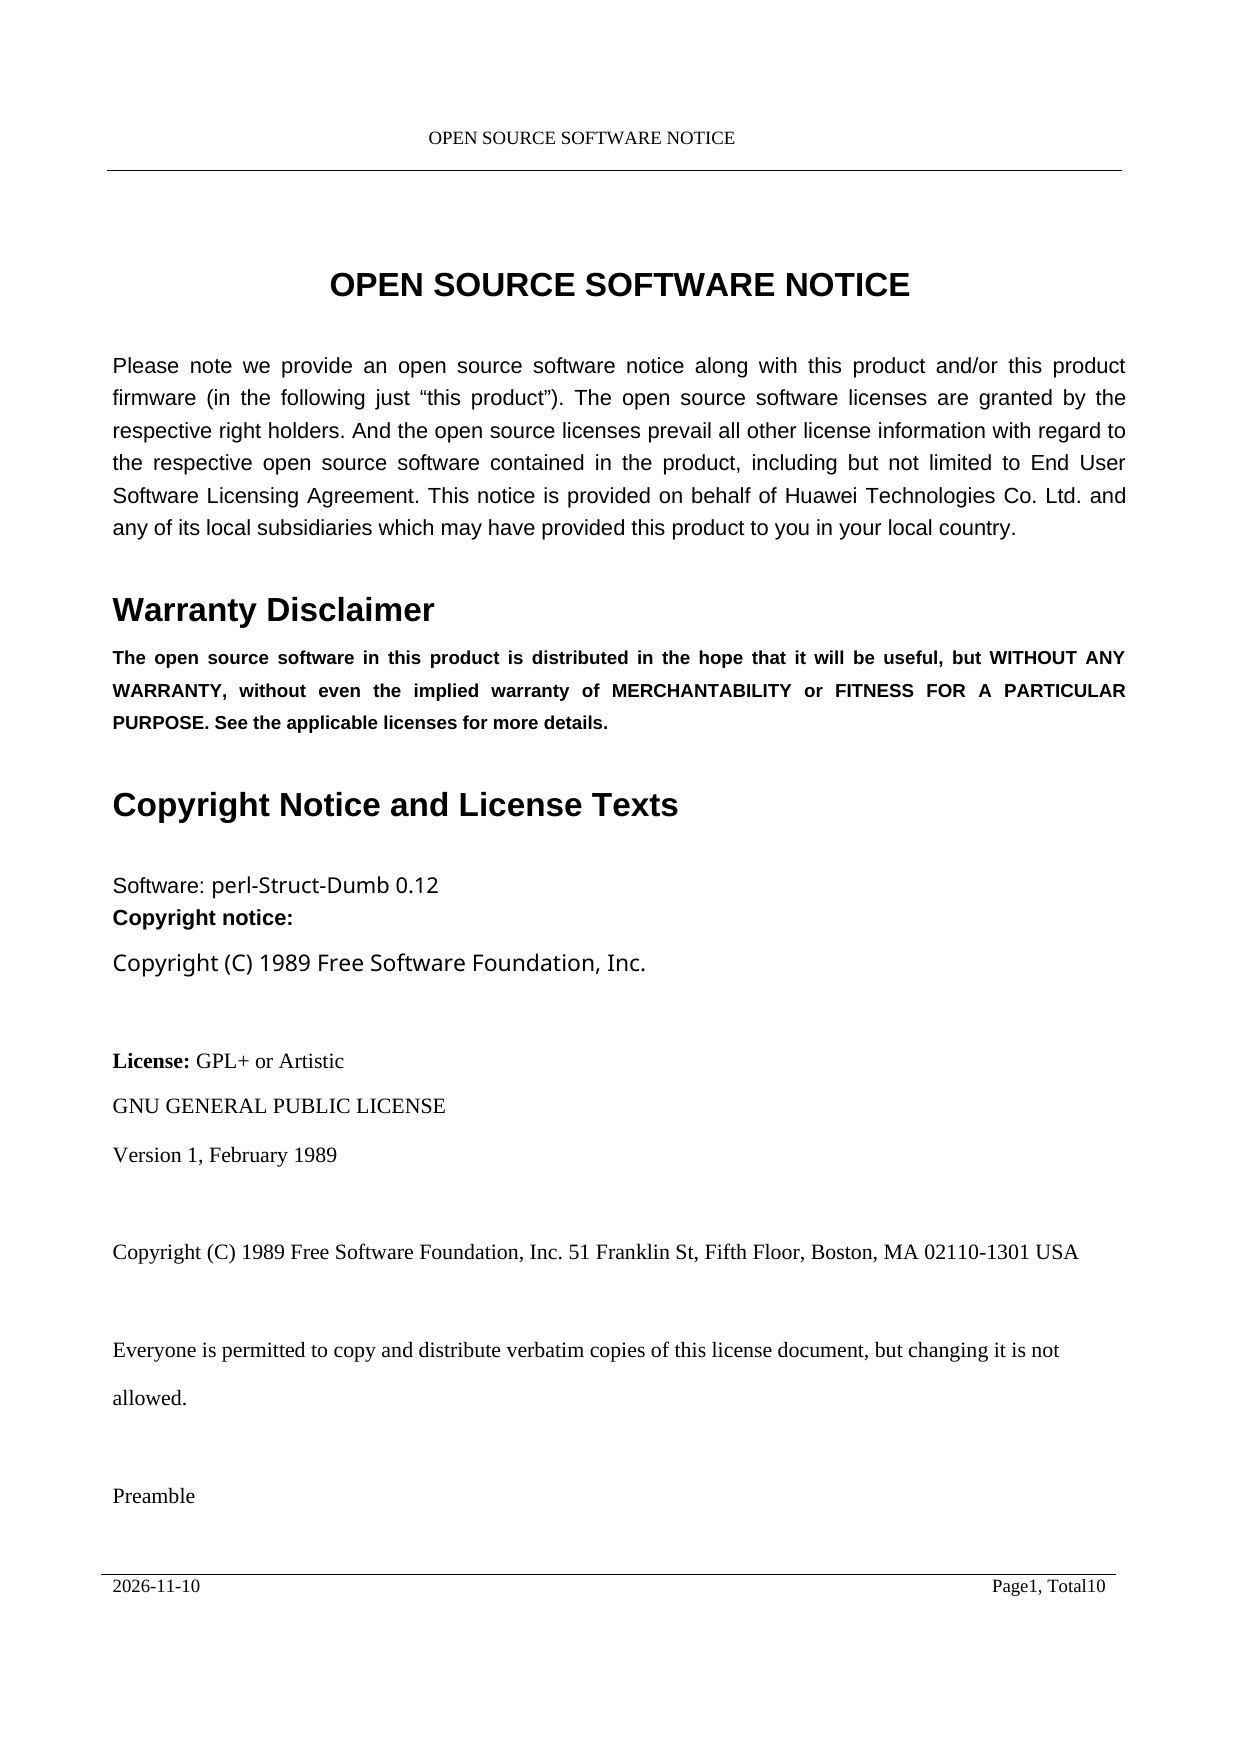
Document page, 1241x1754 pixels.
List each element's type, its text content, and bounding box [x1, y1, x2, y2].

text License: GPL+ or Artistic [112, 1044, 1128, 1077]
text Software: perl-Struct-Dumb 0.12 [112, 869, 1128, 901]
text Copyright Notice and License Texts [112, 771, 1128, 836]
text Copyright notice: [112, 901, 1128, 934]
text Warranty Disclaimer [112, 576, 1128, 641]
text OPEN SOURCE SOFTWARE NOTICE [112, 251, 1128, 316]
text The open source software in this product is distributed in the hope that it will be useful, but WITHOUT ANY WARRANTY, without even the implied warranty of MERCHANTABILITY or FITNESS FOR A PARTICULAR PURPOSE. See the applicable licenses for more details. [112, 641, 1128, 739]
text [112, 1089, 1128, 1512]
text Please note we provide an open source software notice along with this product and/or this product firmware (in the following just “this product”). The open source software licenses are granted by the respective right holders. And the open source licenses prevail all other license information with regard to the respective open source software contained in the product, including but not limited to End User Software Licensing Agreement. This notice is provided on behalf of Huawei Technologies Co. Ltd. and any of its local subsidiaries which may have provided this product to you in your local country. [112, 349, 1128, 544]
text Copyright (C) 1989 Free Software Foundation, Inc. [112, 947, 1128, 1028]
